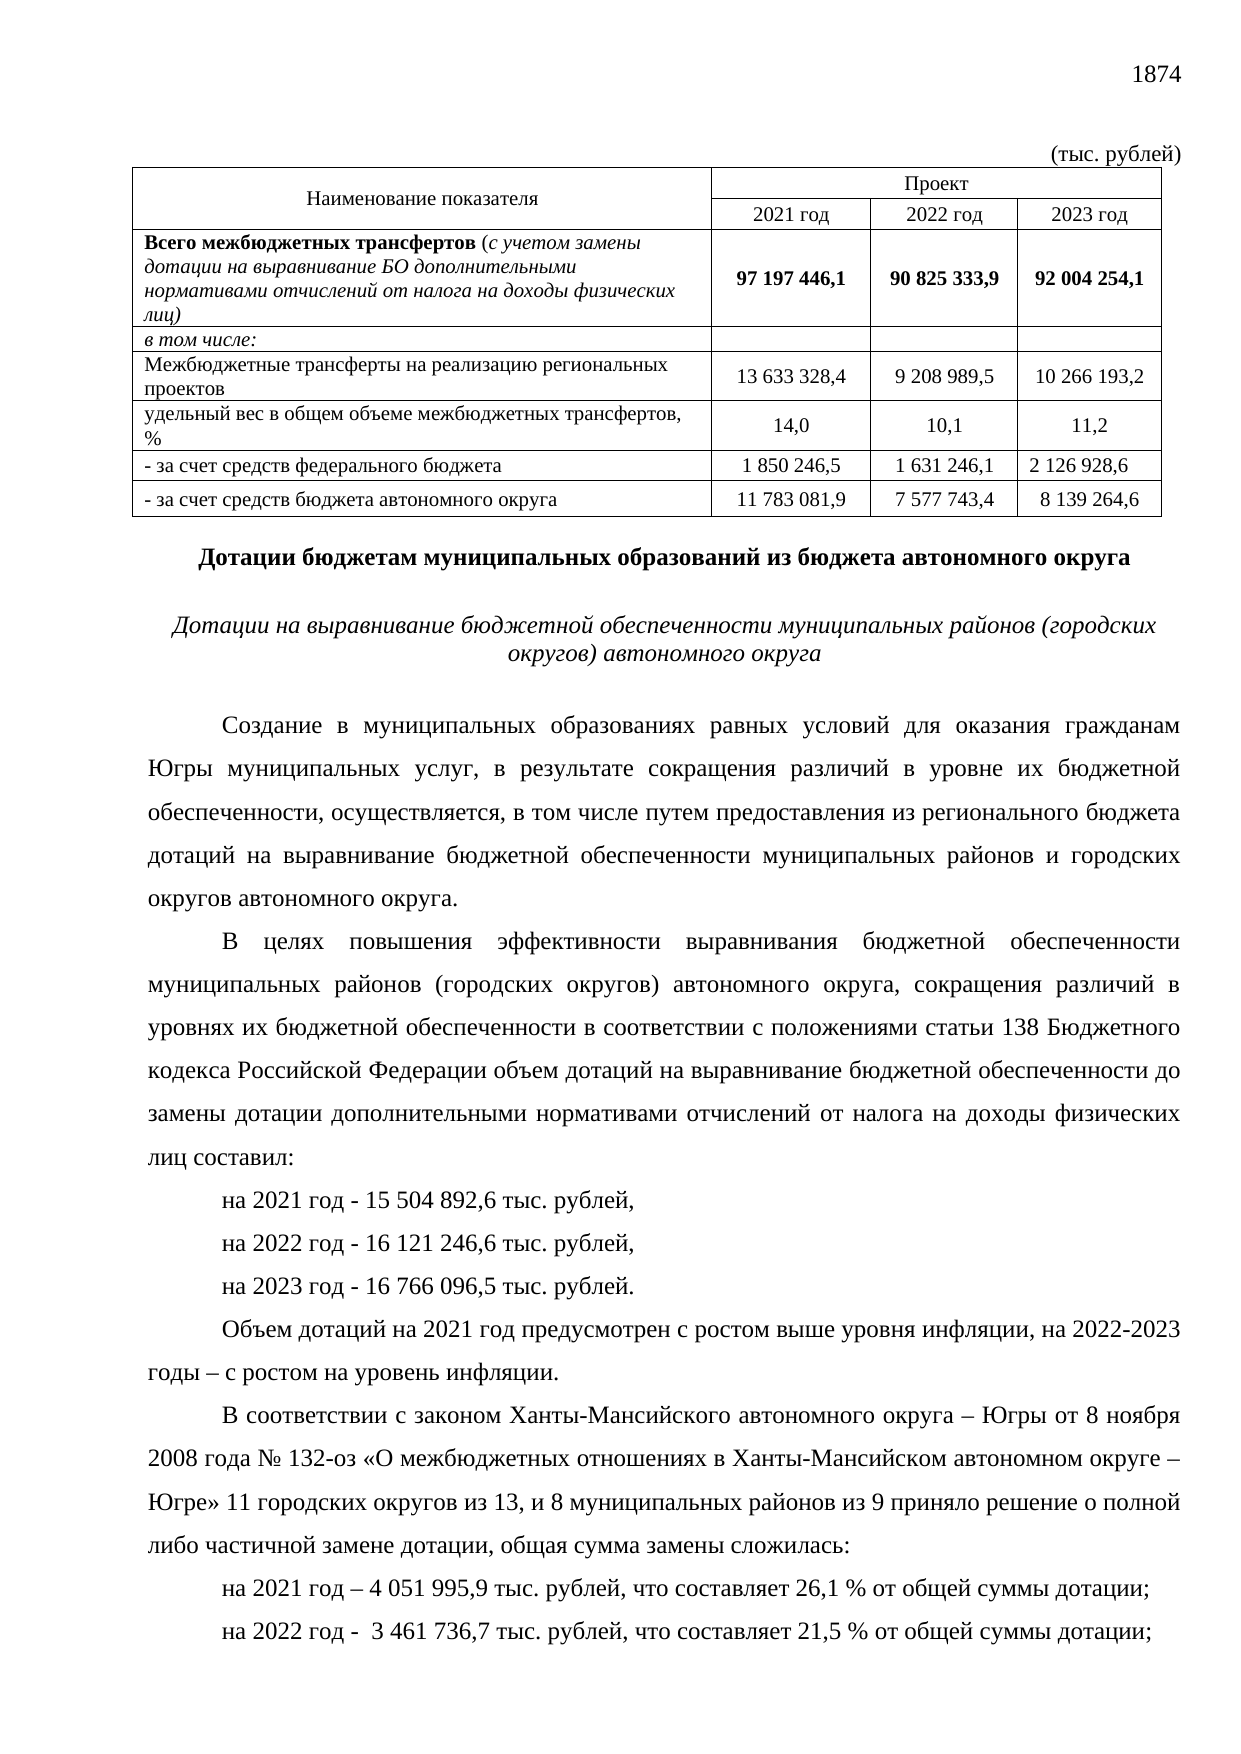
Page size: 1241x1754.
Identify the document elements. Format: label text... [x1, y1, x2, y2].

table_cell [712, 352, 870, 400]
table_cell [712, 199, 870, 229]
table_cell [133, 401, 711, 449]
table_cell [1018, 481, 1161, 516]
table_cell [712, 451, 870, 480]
text (тыс. рублей) [148, 141, 1181, 167]
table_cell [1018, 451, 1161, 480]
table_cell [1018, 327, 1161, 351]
text Дотации бюджетам муниципальных образований из бюджета автономного округа [148, 542, 1181, 570]
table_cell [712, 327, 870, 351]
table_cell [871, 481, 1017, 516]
text на 2021 год – 4 051 995,9 тыс. рублей, что составляет 26,1 % от общей суммы дотации; [148, 1573, 1181, 1602]
text В целях повышения эффективности выравнивания бюджетной обеспеченности муниципальных районов (городских округов) автономного округа, сокращения различий в уровнях их бюджетной обеспеченности в соответствии с положениями статьи 138 Бюджетного кодекса Российской Федерации объем дотаций на выравнивание бюджетной обеспеченности до замены дотации дополнительными нормативами отчислений от налога на доходы физических лиц составил: [148, 926, 1181, 1170]
text на 2022 год - 3 461 736,7 тыс. рублей, что составляет 21,5 % от общей суммы дотации; [148, 1616, 1181, 1645]
text на 2022 год - 16 121 246,6 тыс. рублей, [148, 1228, 1181, 1257]
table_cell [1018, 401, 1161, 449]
text на 2023 год - 16 766 096,5 тыс. рублей. [148, 1271, 1181, 1300]
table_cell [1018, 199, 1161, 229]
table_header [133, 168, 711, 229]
text на 2021 год - 15 504 892,6 тыс. рублей, [148, 1185, 1181, 1213]
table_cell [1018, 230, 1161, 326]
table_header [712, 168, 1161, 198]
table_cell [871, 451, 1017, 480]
text Объем дотаций на 2021 год предусмотрен с ростом выше уровня инфляции, на 2022-2023 годы – с ростом на уровень инфляции. [148, 1314, 1181, 1386]
text В соответствии с законом Ханты-Мансийского автономного округа – Югры от 8 ноября 2008 года № 132-оз «О межбюджетных отношениях в Ханты-Мансийском автономном округе – Югре» 11 городских округов из 13, и 8 муниципальных районов из 9 приняло решение о полной либо частичной замене дотации, общая сумма замены сложилась: [148, 1400, 1181, 1558]
text Дотации на выравнивание бюджетной обеспеченности муниципальных районов (городских округов) автономного округа [148, 610, 1181, 667]
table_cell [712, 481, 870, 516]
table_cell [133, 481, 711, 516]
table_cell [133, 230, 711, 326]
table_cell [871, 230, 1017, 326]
text Создание в муниципальных образованиях равных условий для оказания гражданам Югры муниципальных услуг, в результате сокращения различий в уровне их бюджетной обеспеченности, осуществляется, в том числе путем предоставления из регионального бюджета дотаций на выравнивание бюджетной обеспеченности муниципальных районов и городских округов автономного округа. [148, 710, 1181, 912]
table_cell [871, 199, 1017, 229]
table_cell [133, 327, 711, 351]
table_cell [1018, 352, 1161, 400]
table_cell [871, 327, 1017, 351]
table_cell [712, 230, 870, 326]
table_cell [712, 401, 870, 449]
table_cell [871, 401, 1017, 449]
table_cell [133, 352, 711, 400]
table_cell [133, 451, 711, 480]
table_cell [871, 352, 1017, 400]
